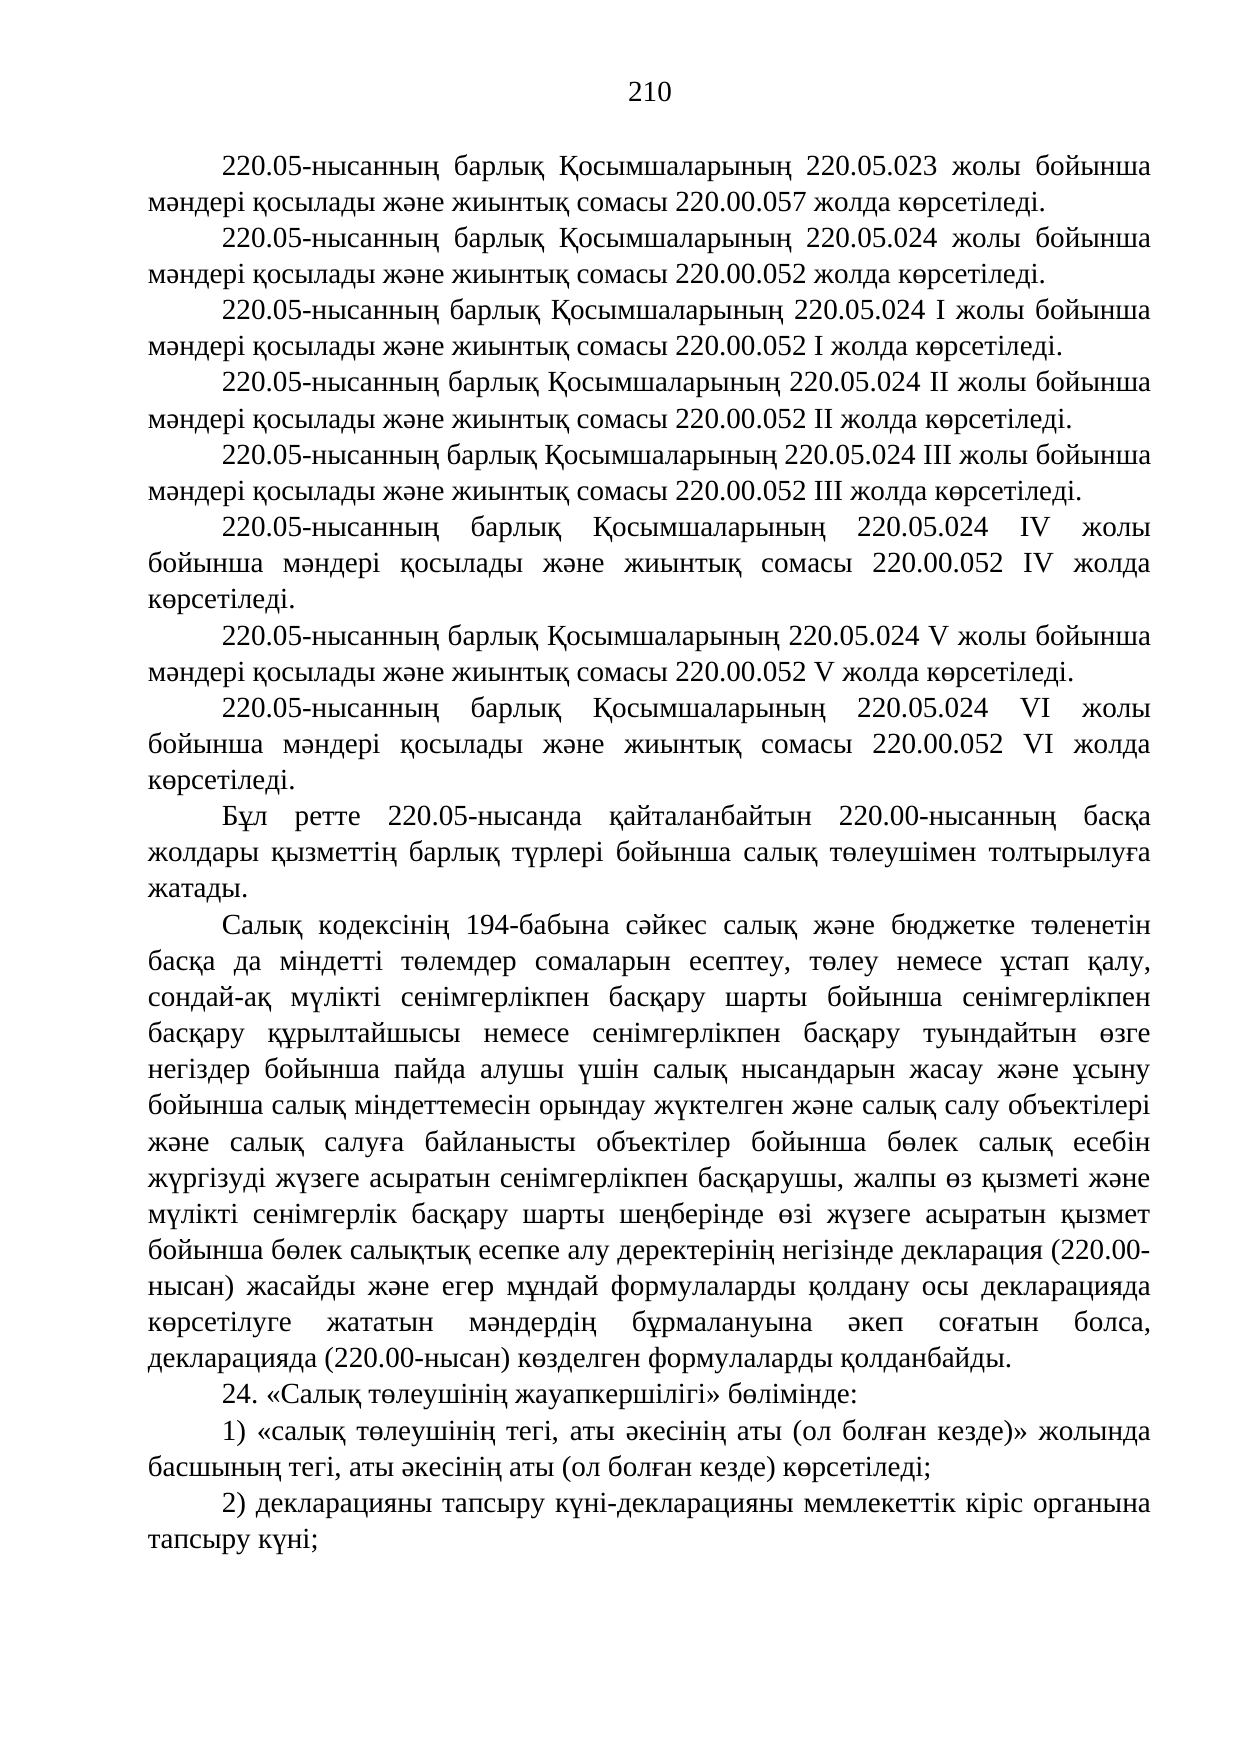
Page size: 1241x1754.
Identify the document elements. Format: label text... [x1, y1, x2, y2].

text 220.05-нысанның барлық Қосымшаларының 220.05.024 ІІІ жолы бойынша мәндері қосылады және жиынтық сомасы 220.00.052 ІІІ жолда көрсетіледі. [148, 437, 1152, 507]
text 220.05-нысанның барлық Қосымшаларының 220.05.024 VI жолы бойынша мәндері қосылады және жиынтық сомасы 220.00.052 VI жолда көрсетіледі. [148, 690, 1152, 796]
text 220.05-нысанның барлық Қосымшаларының 220.05.024 I жолы бойынша мәндері қосылады және жиынтық сомасы 220.00.052 I жолда көрсетіледі. [148, 292, 1152, 362]
text 2) декларацияны тапсыру күні-декларацияны мемлекеттік кіріс органына тапсыру күні; [148, 1485, 1152, 1555]
text 220.05-нысанның барлық Қосымшаларының 220.05.024 II жолы бойынша мәндері қосылады және жиынтық сомасы 220.00.052 II жолда көрсетіледі. [148, 364, 1152, 434]
text Бұл ретте 220.05-нысанда қайталанбайтын 220.00-нысанның басқа жолдары қызметтің барлық түрлері бойынша салық төлеушімен толтырылуға жатады. [148, 798, 1152, 904]
text 220.05-нысанның барлық Қосымшаларының 220.05.023 жолы бойынша мәндері қосылады және жиынтық сомасы 220.00.057 жолда көрсетіледі. [148, 148, 1152, 217]
text 220.05-нысанның барлық Қосымшаларының 220.05.024 V жолы бойынша мәндері қосылады және жиынтық сомасы 220.00.052 V жолда көрсетіледі. [148, 618, 1152, 687]
text 1) «салық төлеушінің тегі, аты әкесінің аты (ол болған кезде)» жолында басшының тегі, аты әкесінің аты (ол болған кезде) көрсетіледі; [148, 1413, 1152, 1482]
text 220.05-нысанның барлық Қосымшаларының 220.05.024 жолы бойынша мәндері қосылады және жиынтық сомасы 220.00.052 жолда көрсетіледі. [148, 220, 1152, 290]
text 220.05-нысанның барлық Қосымшаларының 220.05.024 IV жолы бойынша мәндері қосылады және жиынтық сомасы 220.00.052 IV жолда көрсетіледі. [148, 509, 1152, 615]
list «Салық төлеушінің жауапкершілігі» бөлімінде: [148, 1377, 1152, 1410]
text Салық кодексінің 194-бабына сәйкес салық және бюджетке төленетін басқа да міндетті төлемдер сомаларын есептеу, төлеу немесе ұстап қалу, сондай-ақ мүлікті сенімгерлікпен басқару шарты бойынша сенімгерлікпен басқару құрылтайшысы немесе сенімгерлікпен басқару туындайтын өзге негіздер бойынша пайда алушы үшін салық нысандарын жасау және ұсыну бойынша салық міндеттемесін орындау жүктелген және салық салу объектілері және салық салуға байланысты объектілер бойынша бөлек салық есебін жүргізуді жүзеге асыратын сенімгерлікпен басқарушы, жалпы өз қызметі және мүлікті сенімгерлік басқару шарты шеңберінде өзі жүзеге асыратын қызмет бойынша бөлек салықтық есепке алу деректерінің негізінде декларация (220.00-нысан) жасайды және егер мұндай формулаларды қолдану осы декларацияда көрсетілуге жататын мәндердің бұрмалануына әкеп соғатын болса, декларацияда (220.00-нысан) көзделген формулаларды қолданбайды. [148, 907, 1152, 1374]
